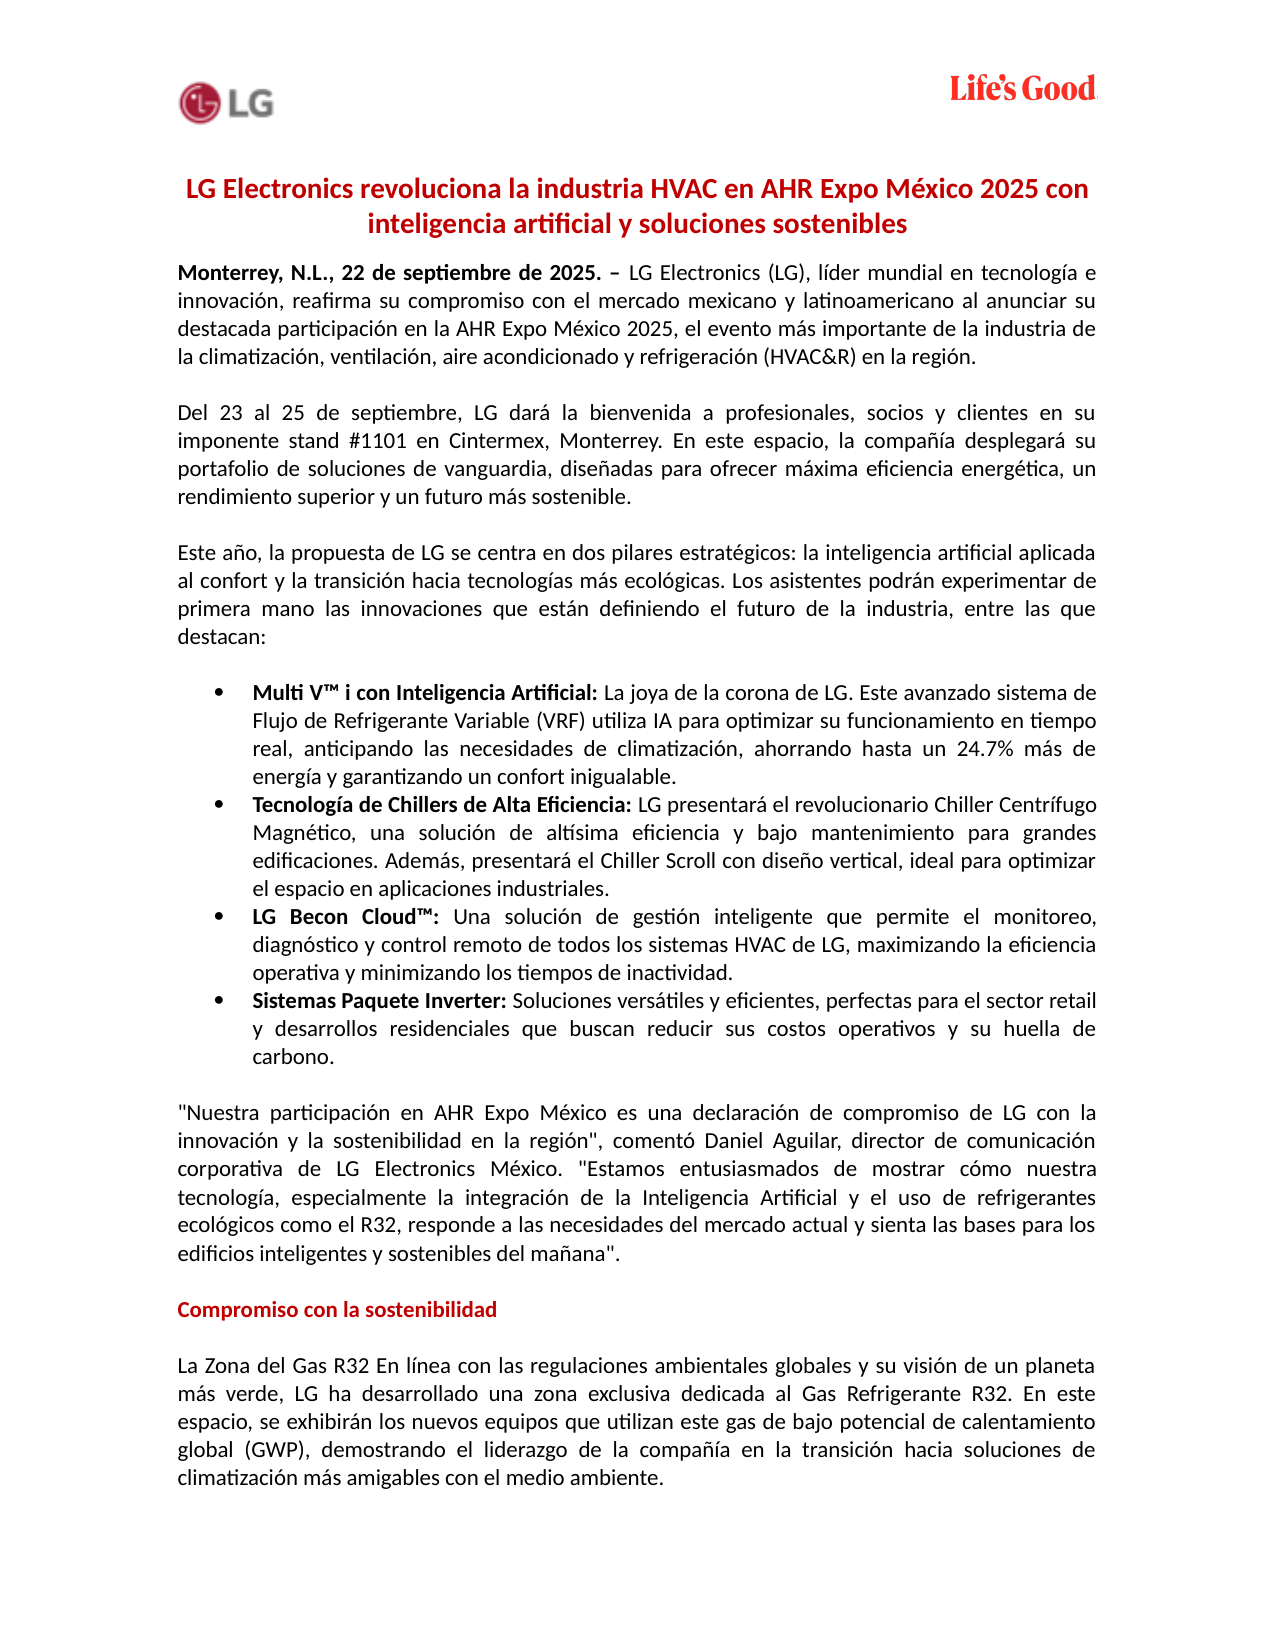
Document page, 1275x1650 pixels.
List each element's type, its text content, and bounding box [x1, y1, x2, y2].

picture [177, 73, 283, 136]
text La Zona del Gas R32 En línea con las regulaciones ambientales globales y su visión de un planeta más verde, LG ha desarrollado una zona exclusiva dedicada al Gas Refrigerante R32. En este espacio, se exhibirán los nuevos equipos que utilizan este gas de bajo potencial de calentamiento global (GWP), demostrando el liderazgo de la compañía en la transición hacia soluciones de climatización más amigables con el medio ambiente. [177, 1351, 1098, 1491]
picture [949, 73, 1098, 101]
text Monterrey, N.L., 22 de septiembre de 2025. – LG Electronics (LG), líder mundial en tecnología e innovación, reafirma su compromiso con el mercado mexicano y latinoamericano al anunciar su destacada participación en la AHR Expo México 2025, el evento más importante de la industria de la climatización, ventilación, aire acondicionado y refrigeración (HVAC&R) en la región. [177, 258, 1098, 370]
text Del 23 al 25 de septiembre, LG dará la bienvenida a profesionales, socios y clientes en su imponente stand #1101 en Cintermex, Monterrey. En este espacio, la compañía desplegará su portafolio de soluciones de vanguardia, diseñadas para ofrecer máxima eficiencia energética, un rendimiento superior y un futuro más sostenible. [177, 398, 1098, 510]
text LG Electronics revoluciona la industria HVAC en AHR Expo México 2025 con inteligencia artificial y soluciones sostenibles [177, 170, 1098, 241]
text "Nuestra participación en AHR Expo México es una declaración de compromiso de LG con la innovación y la sostenibilidad en la región", comentó Daniel Aguilar, director de comunicación corporativa de LG Electronics México. "Estamos entusiasmados de mostrar cómo nuestra tecnología, especialmente la integración de la Inteligencia Artificial y el uso de refrigerantes ecológicos como el R32, responde a las necesidades del mercado actual y sienta las bases para los edificios inteligentes y sostenibles del mañana". [177, 1098, 1098, 1267]
text Compromiso con la sostenibilidad [177, 1295, 1098, 1323]
list Tecnología de Chillers de Alta Eficiencia: LG presentará el revolucionario Chiller Centrífugo Magnético, una solución de altísima eficiencia y bajo mantenimiento para grandes edificaciones. Además, presentará el Chiller Scroll con diseño vertical, ideal para optimizar el espacio en aplicaciones industriales. [215, 790, 1098, 902]
text Este año, la propuesta de LG se centra en dos pilares estratégicos: la inteligencia artificial aplicada al confort y la transición hacia tecnologías más ecológicas. Los asistentes podrán experimentar de primera mano las innovaciones que están definiendo el futuro de la industria, entre las que destacan: [177, 538, 1098, 650]
list Multi V™ i con Inteligencia Artificial: La joya de la corona de LG. Este avanzado sistema de Flujo de Refrigerante Variable (VRF) utiliza IA para optimizar su funcionamiento en tiempo real, anticipando las necesidades de climatización, ahorrando hasta un 24.7% más de energía y garantizando un confort inigualable. [215, 678, 1098, 790]
list Sistemas Paquete Inverter: Soluciones versátiles y eficientes, perfectas para el sector retail y desarrollos residenciales que buscan reducir sus costos operativos y su huella de carbono. [215, 986, 1098, 1071]
list LG Becon Cloud™: Una solución de gestión inteligente que permite el monitoreo, diagnóstico y control remoto de todos los sistemas HVAC de LG, maximizando la eficiencia operativa y minimizando los tiempos de inactividad. [215, 902, 1098, 986]
